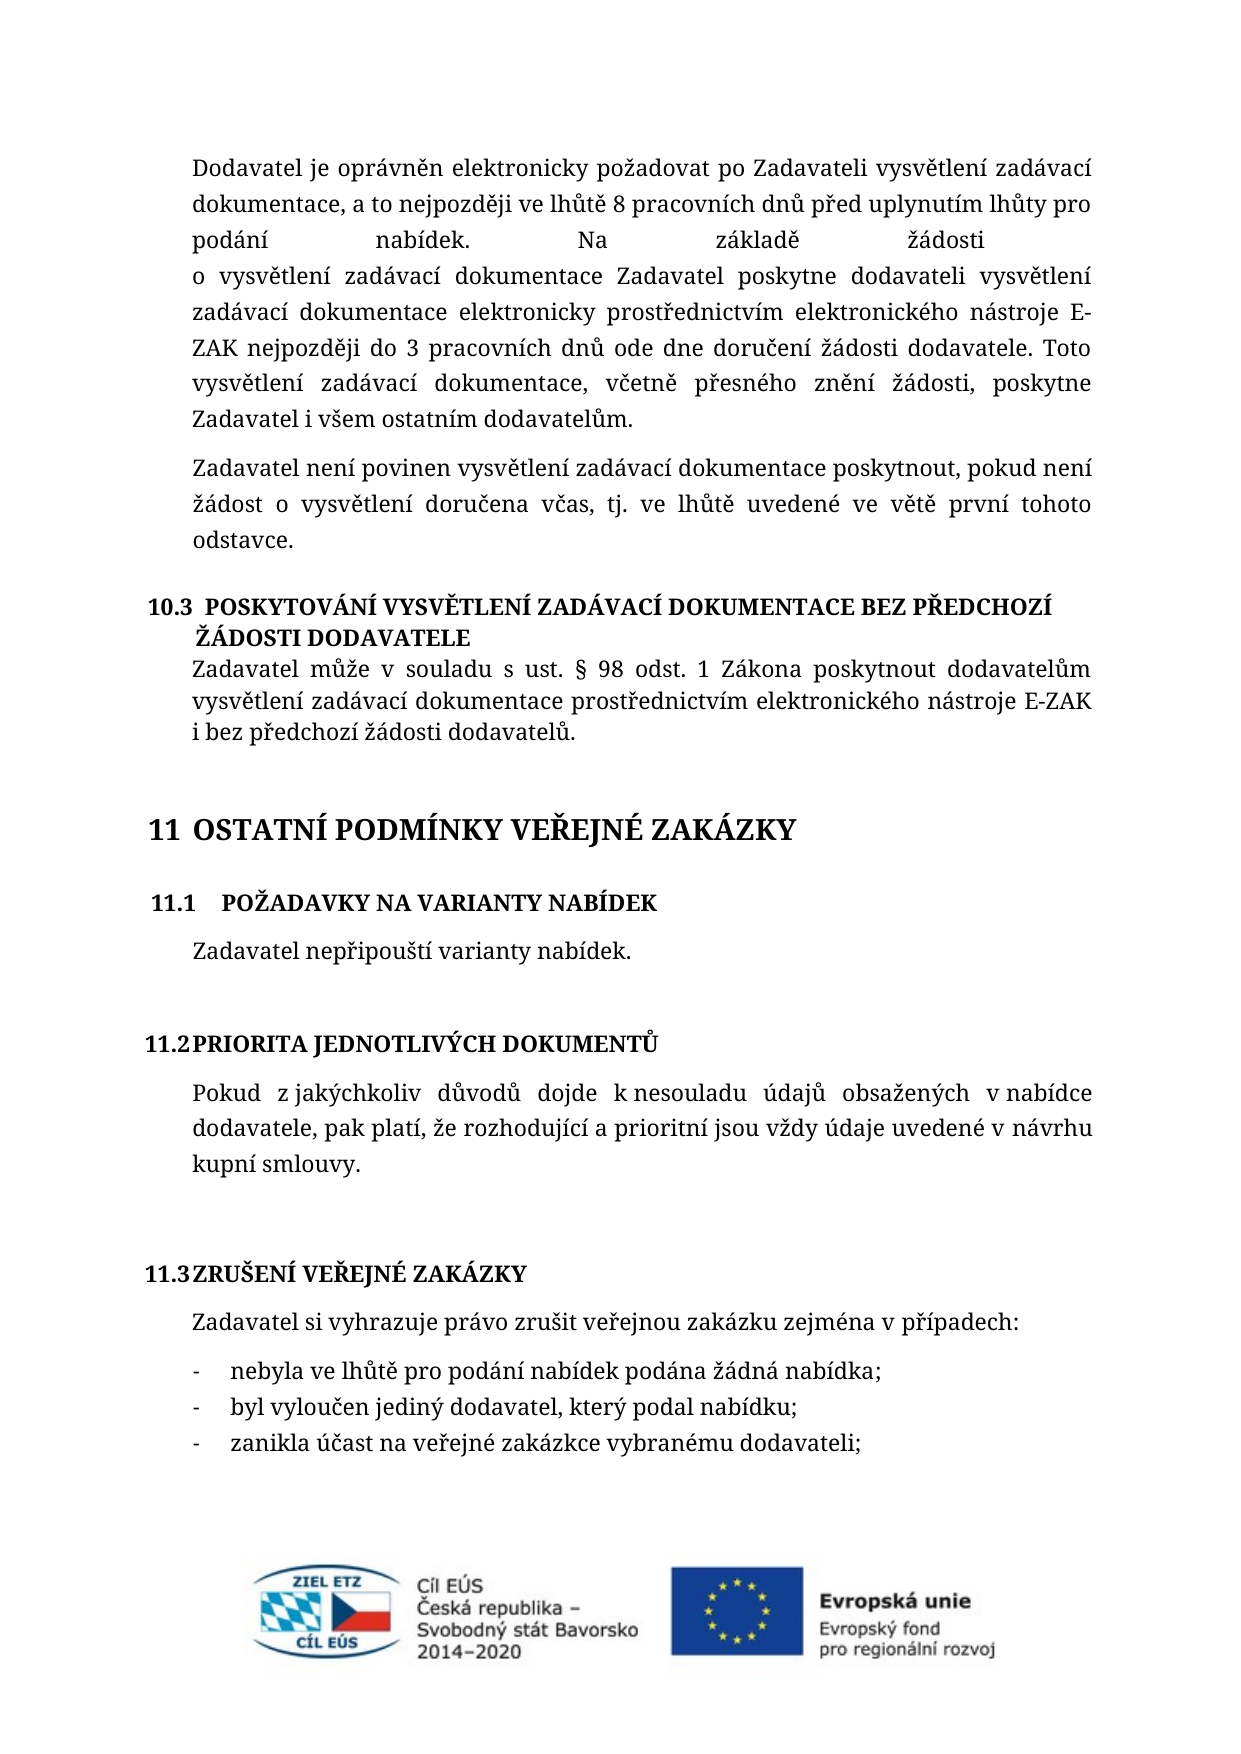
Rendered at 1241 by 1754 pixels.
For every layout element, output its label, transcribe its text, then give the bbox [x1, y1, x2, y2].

text Pokud z jakýchkoliv důvodů dojde k nesouladu údajů obsažených v nabídce dodavatele, pak platí, že rozhodující a prioritní jsou vždy údaje uvedené v návrhu kupní smlouvy. [192, 1076, 1093, 1179]
subtitle Dodavatel je oprávněn elektronicky požadovat po Zadavateli vysvětlení zadávací dokumentace, a to nejpozději ve lhůtě 8 pracovních dnů před uplynutím lhůty pro podání nabídek. Na základě žádosti o vysvětlení zadávací dokumentace Zadavatel poskytne dodavateli vysvětlení zadávací dokumentace elektronicky prostřednictvím elektronického nástroje E-ZAK nejpozději do 3 pracovních dnů ode dne doručení žádosti dodavatele. Toto vysvětlení zadávací dokumentace, včetně přesného znění žádosti, poskytne Zadavatel i všem ostatním dodavatelům. [192, 152, 1093, 434]
text Zadavatel si vyhrazuje právo zrušit veřejnou zakázku zejména v případech: [192, 1306, 1093, 1337]
text 10.3 POSKYTOVÁNÍ VYSVĚTLENÍ ZADÁVACÍ DOKUMENTACE BEZ PŘEDCHOZÍ [148, 591, 1093, 622]
subtitle 11.2 PRIORITA JEDNOTLIVÝCH DOKUMENTŮ [133, 1028, 1093, 1059]
subtitle 11.1 POŽADAVKY NA VARIANTY NABÍDEK [133, 886, 1093, 918]
list zanikla účast na veřejné zakázkce vybranému dodavateli; [193, 1426, 1093, 1458]
subtitle 11 OSTATNÍ PODMÍNKY VEŘEJNÉ ZAKÁZKY [133, 809, 1093, 849]
list nebyla ve lhůtě pro podání nabídek podána žádná nabídka; [193, 1354, 1093, 1386]
list byl vyloučen jediný dodavatel, který podal nabídku; [193, 1391, 1093, 1422]
subtitle 11.3 ZRUŠENÍ VEŘEJNÉ ZAKÁZKY [133, 1258, 1093, 1289]
text Zadavatel není povinen vysvětlení zadávací dokumentace poskytnout, pokud není žádost o vysvětlení doručena včas, tj. ve lhůtě uvedené ve větě první tohoto odstavce. [192, 452, 1093, 555]
text ŽÁDOSTI DODAVATELE [148, 622, 1093, 653]
picture [194, 1554, 1046, 1687]
text Zadavatel nepřipouští varianty nabídek. [193, 935, 1093, 966]
text Zadavatel může v souladu s ust. § 98 odst. 1 Zákona poskytnout dodavatelům vysvětlení zadávací dokumentace prostřednictvím elektronického nástroje E-ZAK i bez předchozí žádosti dodavatelů. [192, 653, 1093, 747]
